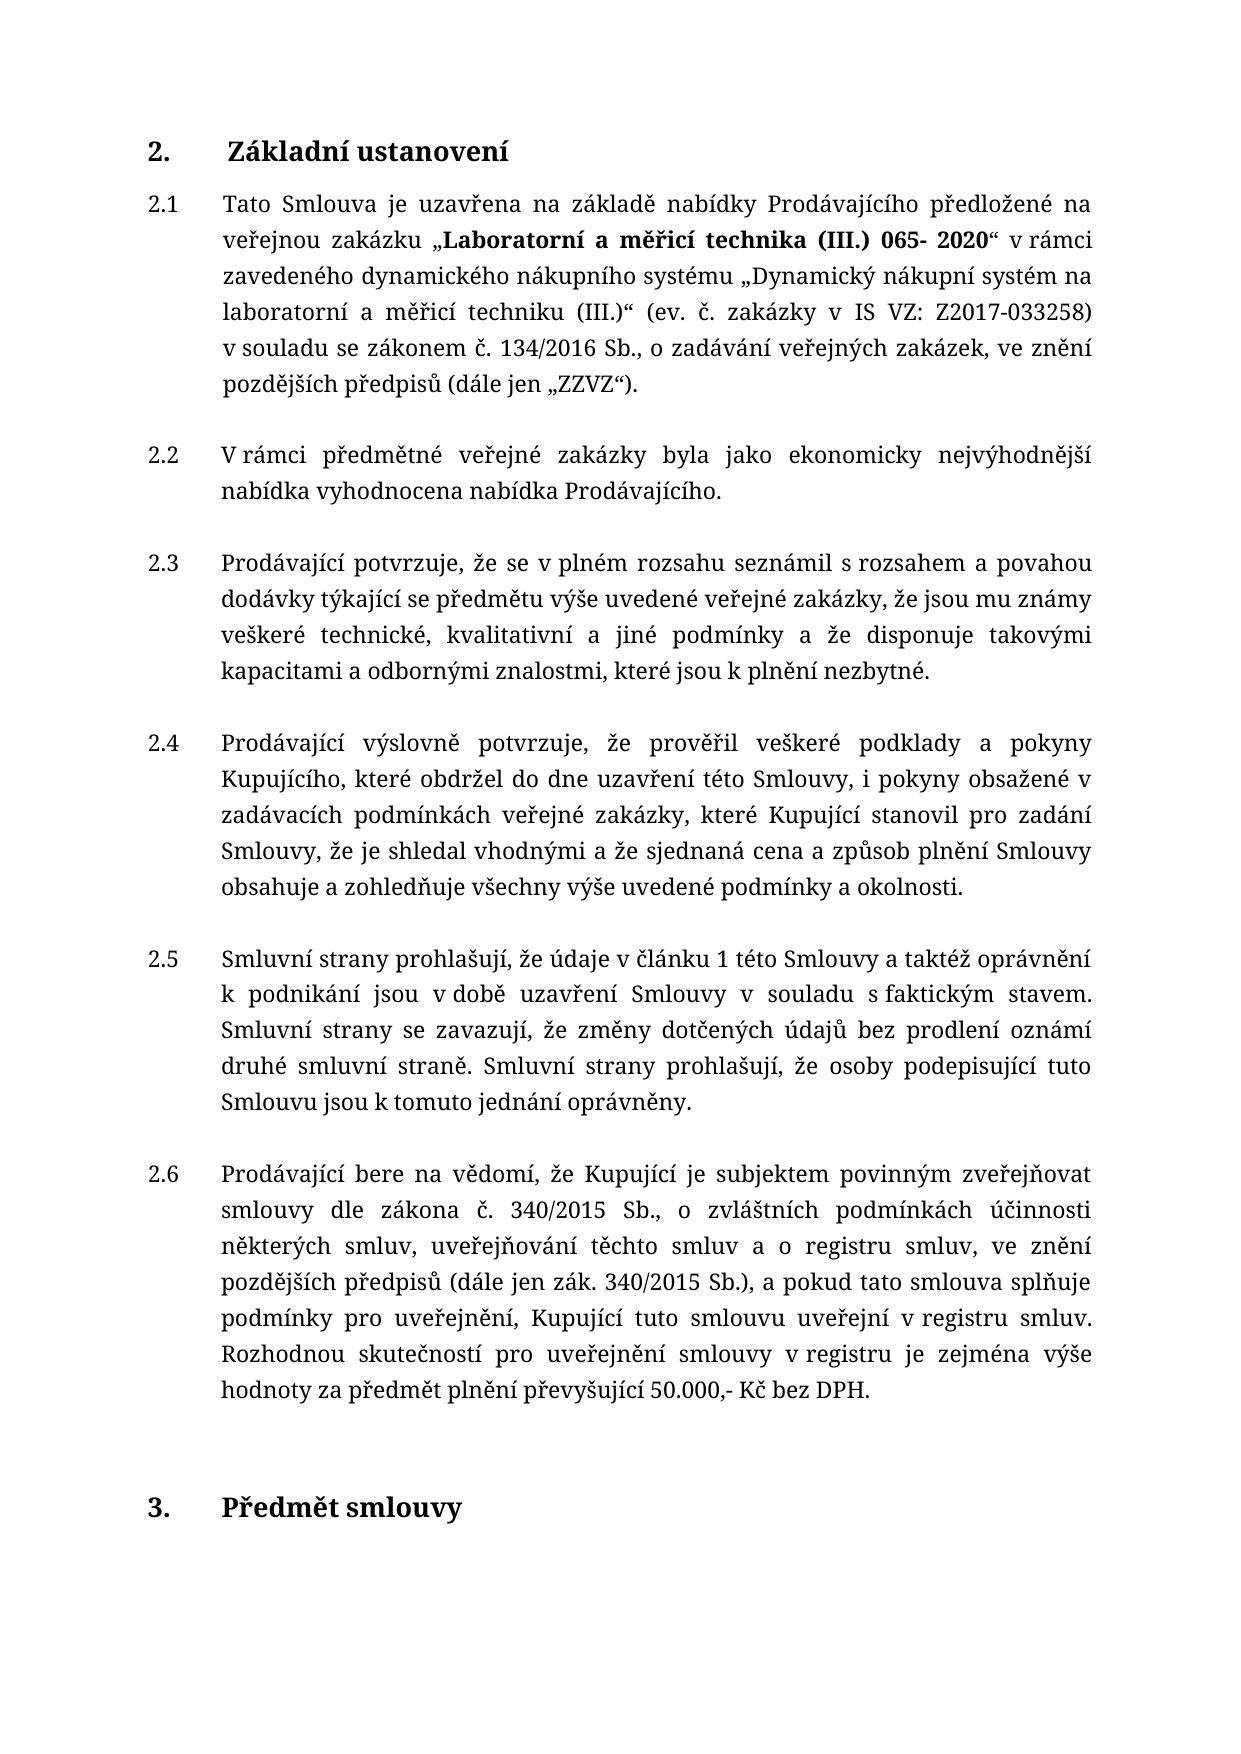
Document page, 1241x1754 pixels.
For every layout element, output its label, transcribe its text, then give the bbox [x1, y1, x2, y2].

text 2. Základní ustanovení [148, 133, 1093, 170]
text 2.3 Prodávající potvrzuje, že se v plném rozsahu seznámil s rozsahem a povahou dodávky týkající se předmětu výše uvedené veřejné zakázky, že jsou mu známy veškeré technické, kvalitativní a jiné podmínky a že disponuje takovými kapacitami a odbornými znalostmi, které jsou k plnění nezbytné. [148, 547, 1093, 686]
text 2.4 Prodávající výslovně potvrzuje, že prověřil veškeré podklady a pokyny Kupujícího, které obdržel do dne uzavření této Smlouvy, i pokyny obsažené v zadávacích podmínkách veřejné zakázky, které Kupující stanovil pro zadání Smlouvy, že je shledal vhodnými a že sjednaná cena a způsob plnění Smlouvy obsahuje a zohledňuje všechny výše uvedené podmínky a okolnosti. [148, 727, 1093, 902]
text 2.2 V rámci předmětné veřejné zakázky byla jako ekonomicky nejvýhodnější nabídka vyhodnocena nabídka Prodávajícího. [148, 439, 1093, 507]
text 3. Předmět smlouvy [148, 1488, 1093, 1525]
text 2.6 Prodávající bere na vědomí, že Kupující je subjektem povinným zveřejňovat smlouvy dle zákona č. 340/2015 Sb., o zvláštních podmínkách účinnosti některých smluv, uveřejňování těchto smluv a o registru smluv, ve znění pozdějších předpisů (dále jen zák. 340/2015 Sb.), a pokud tato smlouva splňuje podmínky pro uveřejnění, Kupující tuto smlouvu uveřejní v registru smluv. Rozhodnou skutečností pro uveřejnění smlouvy v registru je zejména výše hodnoty za předmět plnění převyšující 50.000,- Kč bez DPH. [148, 1158, 1093, 1405]
text 2.5 Smluvní strany prohlašují, že údaje v článku 1 této Smlouvy a taktéž oprávnění k podnikání jsou v době uzavření Smlouvy v souladu s faktickým stavem. Smluvní strany se zavazují, že změny dotčených údajů bez prodlení oznámí druhé smluvní straně. Smluvní strany prohlašují, že osoby podepisující tuto Smlouvu jsou k tomuto jednání oprávněny. [148, 942, 1093, 1117]
text 2.1 Tato Smlouva je uzavřena na základě nabídky Prodávajícího předložené na veřejnou zakázku „Laboratorní a měřicí technika (III.) 065- 2020“ v rámci zavedeného dynamického nákupního systému „Dynamický nákupní systém na laboratorní a měřicí techniku (III.)“ (ev. č. zakázky v IS VZ: Z2017-033258) v souladu se zákonem č. 134/2016 Sb., o zadávání veřejných zakázek, ve znění pozdějších předpisů (dále jen „ZZVZ“). [148, 188, 1093, 399]
